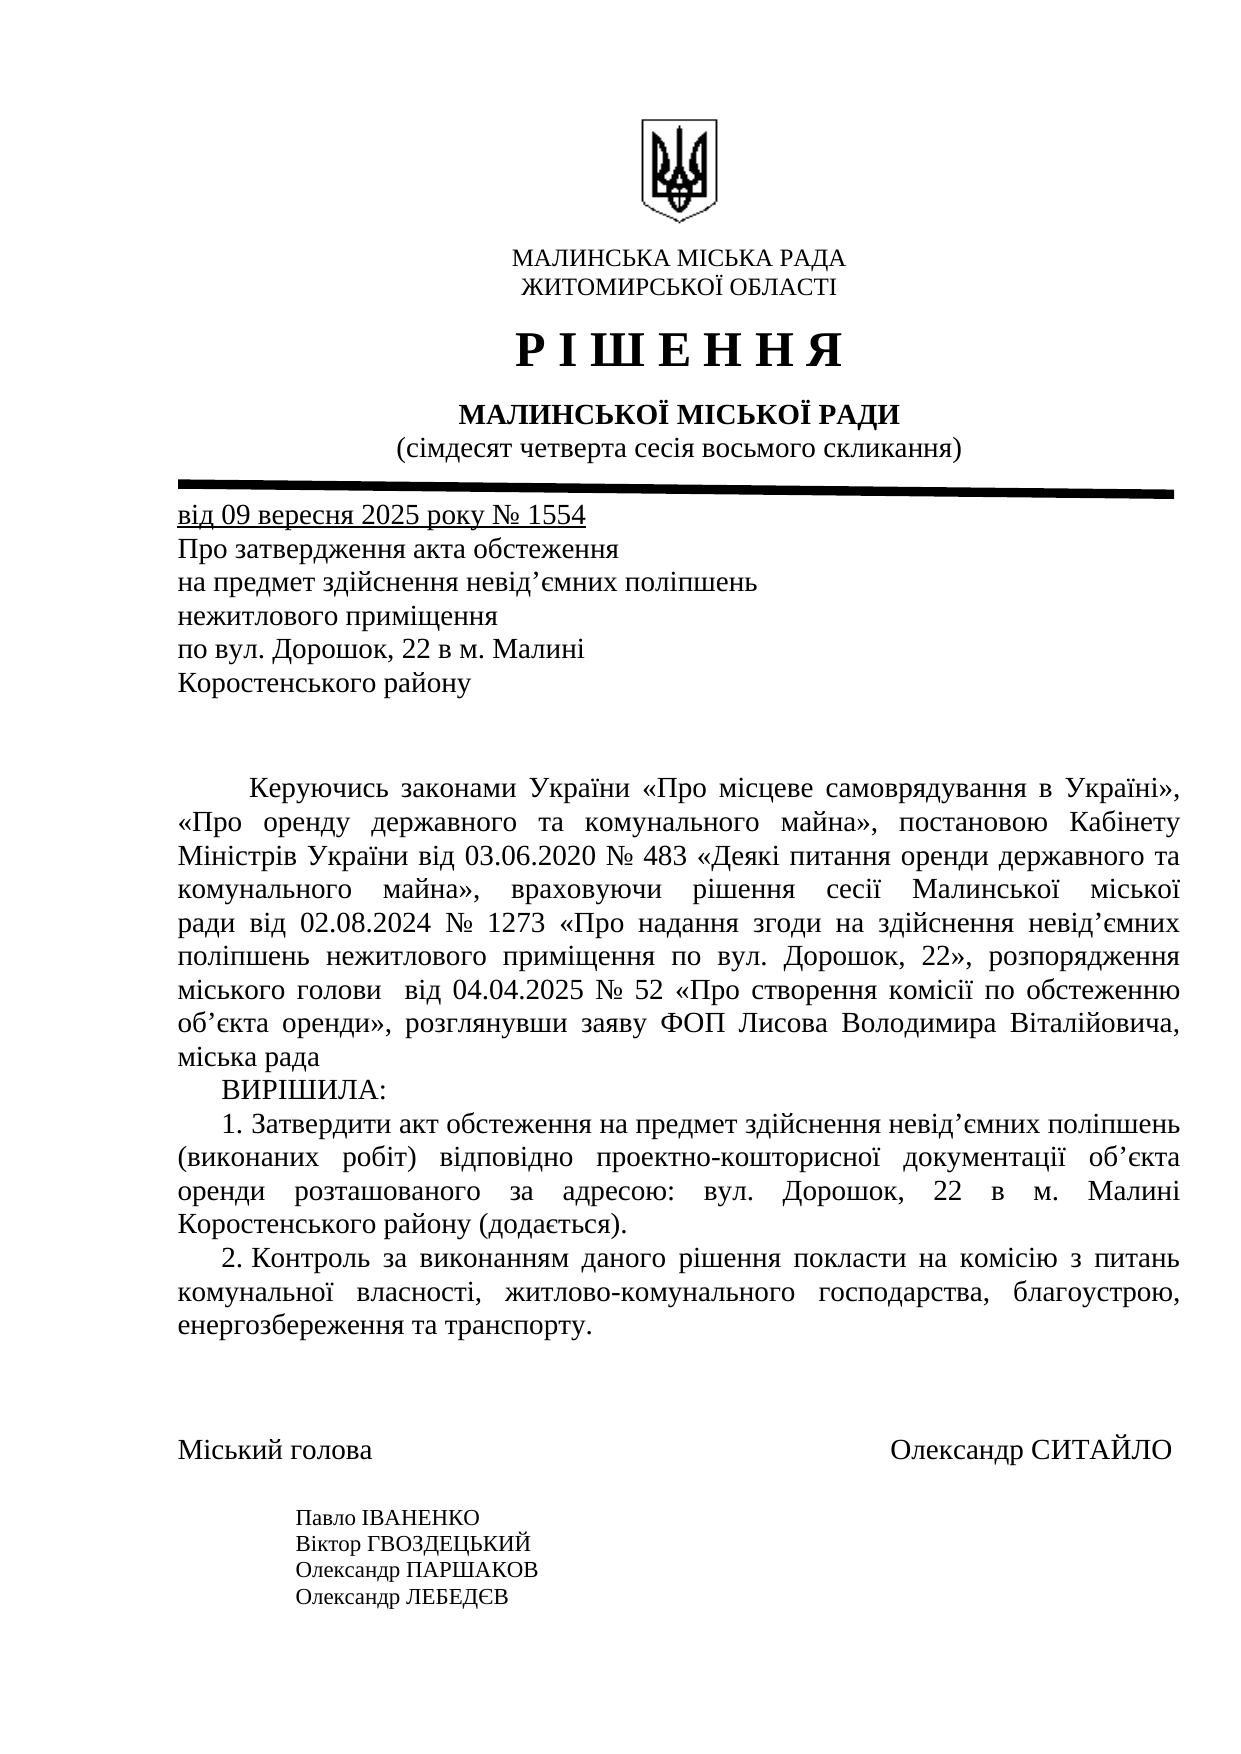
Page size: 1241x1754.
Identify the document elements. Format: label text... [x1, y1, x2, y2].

text 2. Контроль за виконанням даного рішення покласти на комісію з питань комунальної власності, житлово-комунального господарства, благоустрою, енергозбереження та транспорту. [177, 1240, 1181, 1341]
text ЖИТОМИРСЬКОЇ ОБЛАСТІ [177, 272, 1181, 301]
text ВИРІШИЛА: [177, 1072, 1181, 1106]
text Коростенського району [177, 665, 1181, 699]
text Павло ІВАНЕНКО [295, 1504, 1181, 1530]
text малинської МІСЬКОЇ ради [177, 397, 1181, 430]
text 1. Затвердити акт обстеження на предмет здійснення невід’ємних поліпшень (виконаних робіт) відповідно проектно-кошторисної документації об’єкта оренди розташованого за адресою: вул. Дорошок, 22 в м. Малині Коростенського району (додається). [177, 1106, 1181, 1240]
text Міський голова Олександр СИТАЙЛО [177, 1432, 1181, 1465]
text по вул. Дорошок, 22 в м. Малині [177, 632, 1181, 665]
text Про затвердження акта обстеження [177, 531, 1181, 564]
text Р І Ш Е Н Н я [177, 320, 1181, 378]
text МАЛИНСЬКА МІСЬКА РАДА [177, 243, 1181, 272]
text від 09 вересня 2025 року № 1554 [177, 497, 1181, 531]
text Керуючись законами України «Про місцеве самоврядування в Україні», «Про оренду державного та комунального майна», постановою Кабінету Міністрів України від 03.06.2020 № 483 «Деякі питання оренди державного та комунального майна», враховуючи рішення сесії Малинської міської ради від 02.08.2024 № 1273 «Про надання згоди на здійснення невід’ємних поліпшень нежитлового приміщення по вул. Дорошок, 22», розпорядження міського голови від 04.04.2025 № 52 «Про створення комісії по обстеженню об’єкта оренди», розглянувши заяву ФОП Лисова Володимира Віталійовича, міська рада [177, 771, 1181, 1072]
text на предмет здійснення невід’ємних поліпшень [177, 564, 1181, 598]
text Олександр ЛЕБЕДЄВ [295, 1583, 1181, 1609]
text Віктор ГВОЗДЕЦЬКИЙ [295, 1530, 1181, 1556]
text (сімдесят четверта сесія восьмого скликання) [177, 430, 1181, 464]
text нежитлового приміщення [177, 598, 1181, 632]
text Олександр ПАРШАКОВ [295, 1556, 1181, 1583]
picture [635, 118, 723, 225]
